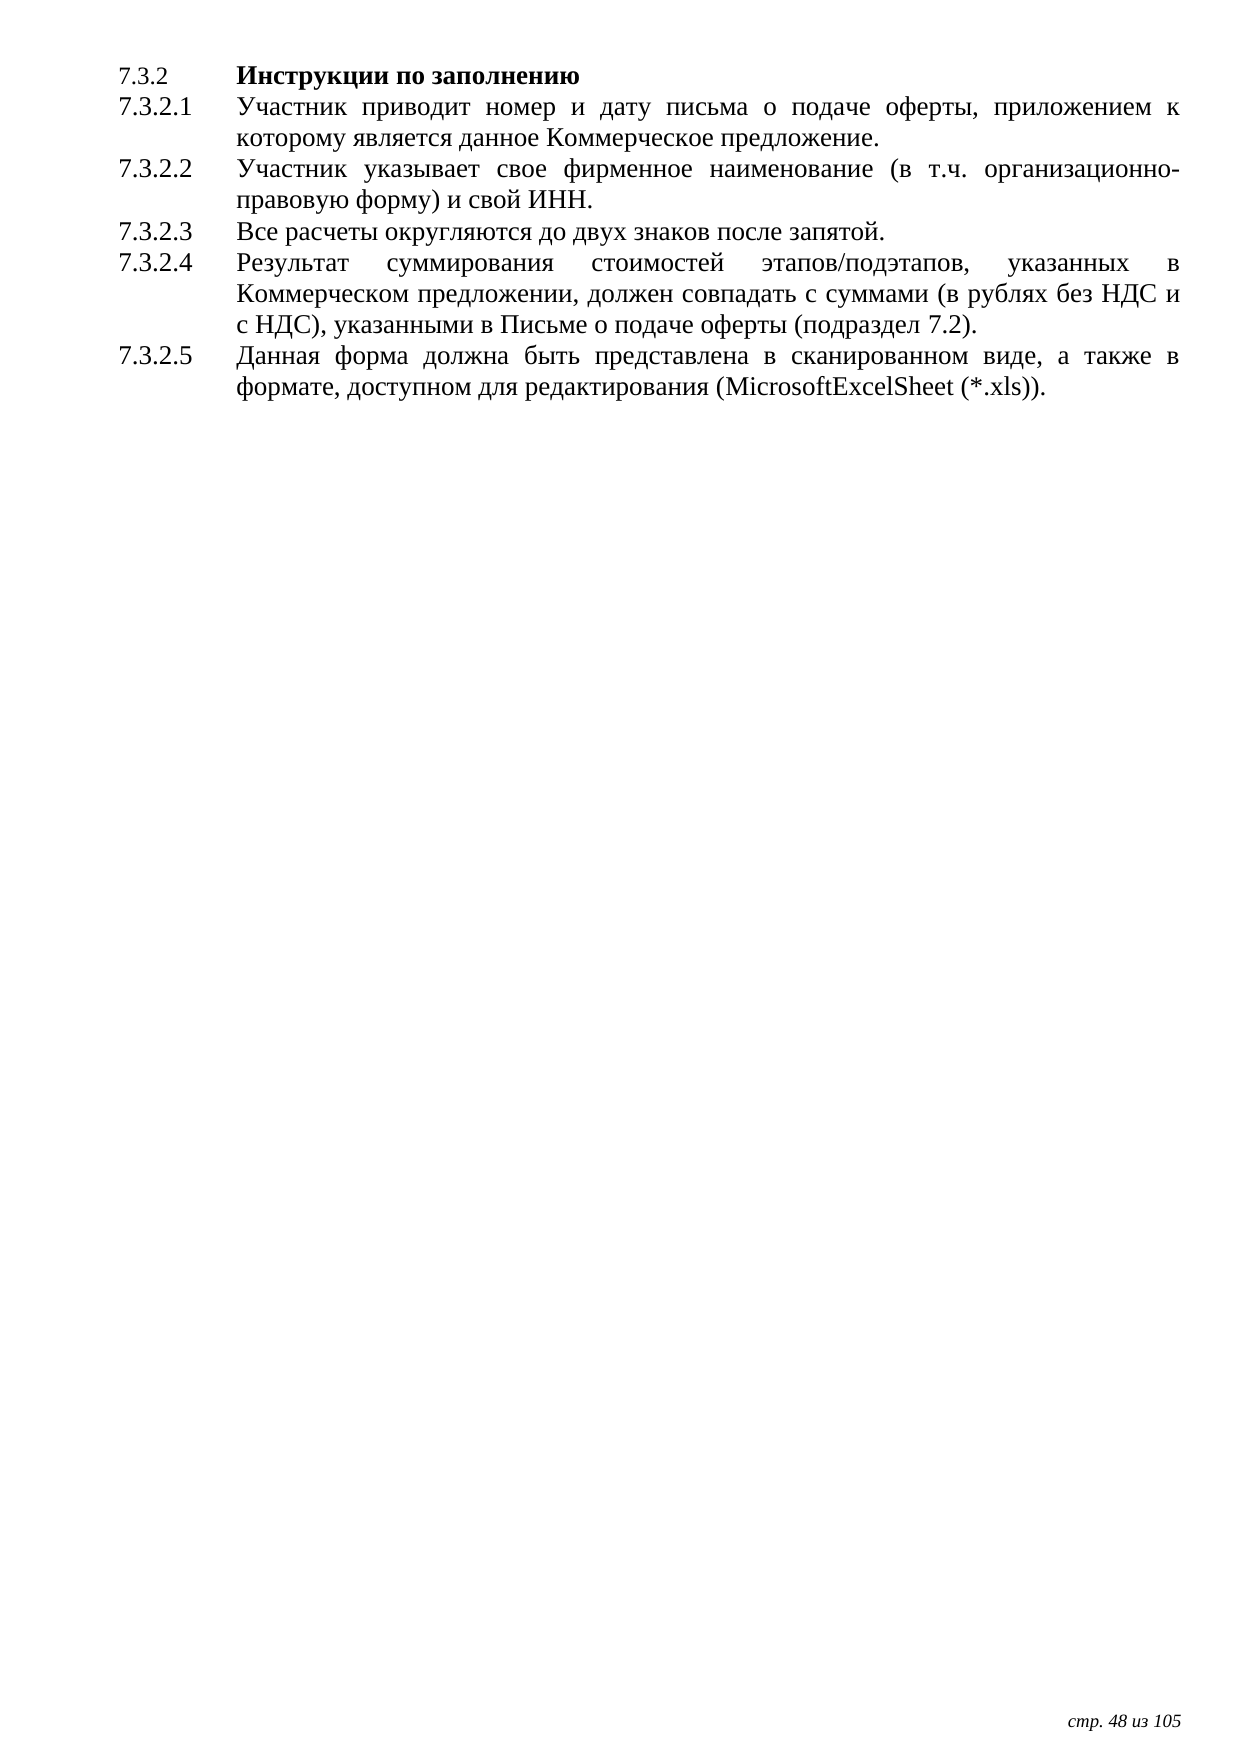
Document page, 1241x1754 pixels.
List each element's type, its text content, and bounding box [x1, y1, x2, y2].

text Участник указывает свое фирменное наименование (в т.ч. организационно-правовую форму) и свой ИНН. [118, 152, 1181, 215]
text Данная форма должна быть представлена в сканированном виде, а также в формате, доступном для редактирования (MicrosoftExcelSheet (*.xls)). [118, 339, 1181, 402]
text Участник приводит номер и дату письма о подаче оферты, приложением к которому является данное Коммерческое предложение. [118, 90, 1181, 152]
text Все расчеты округляются до двух знаков после запятой. [118, 215, 1181, 246]
text Инструкции по заполнению [118, 59, 1181, 90]
text Результат суммирования стоимостей этапов/подэтапов, указанных в Коммерческом предложении, должен совпадать с суммами (в рублях без НДС и с НДС), указанными в Письме о подаче оферты (подраздел 7.2). [118, 246, 1181, 339]
